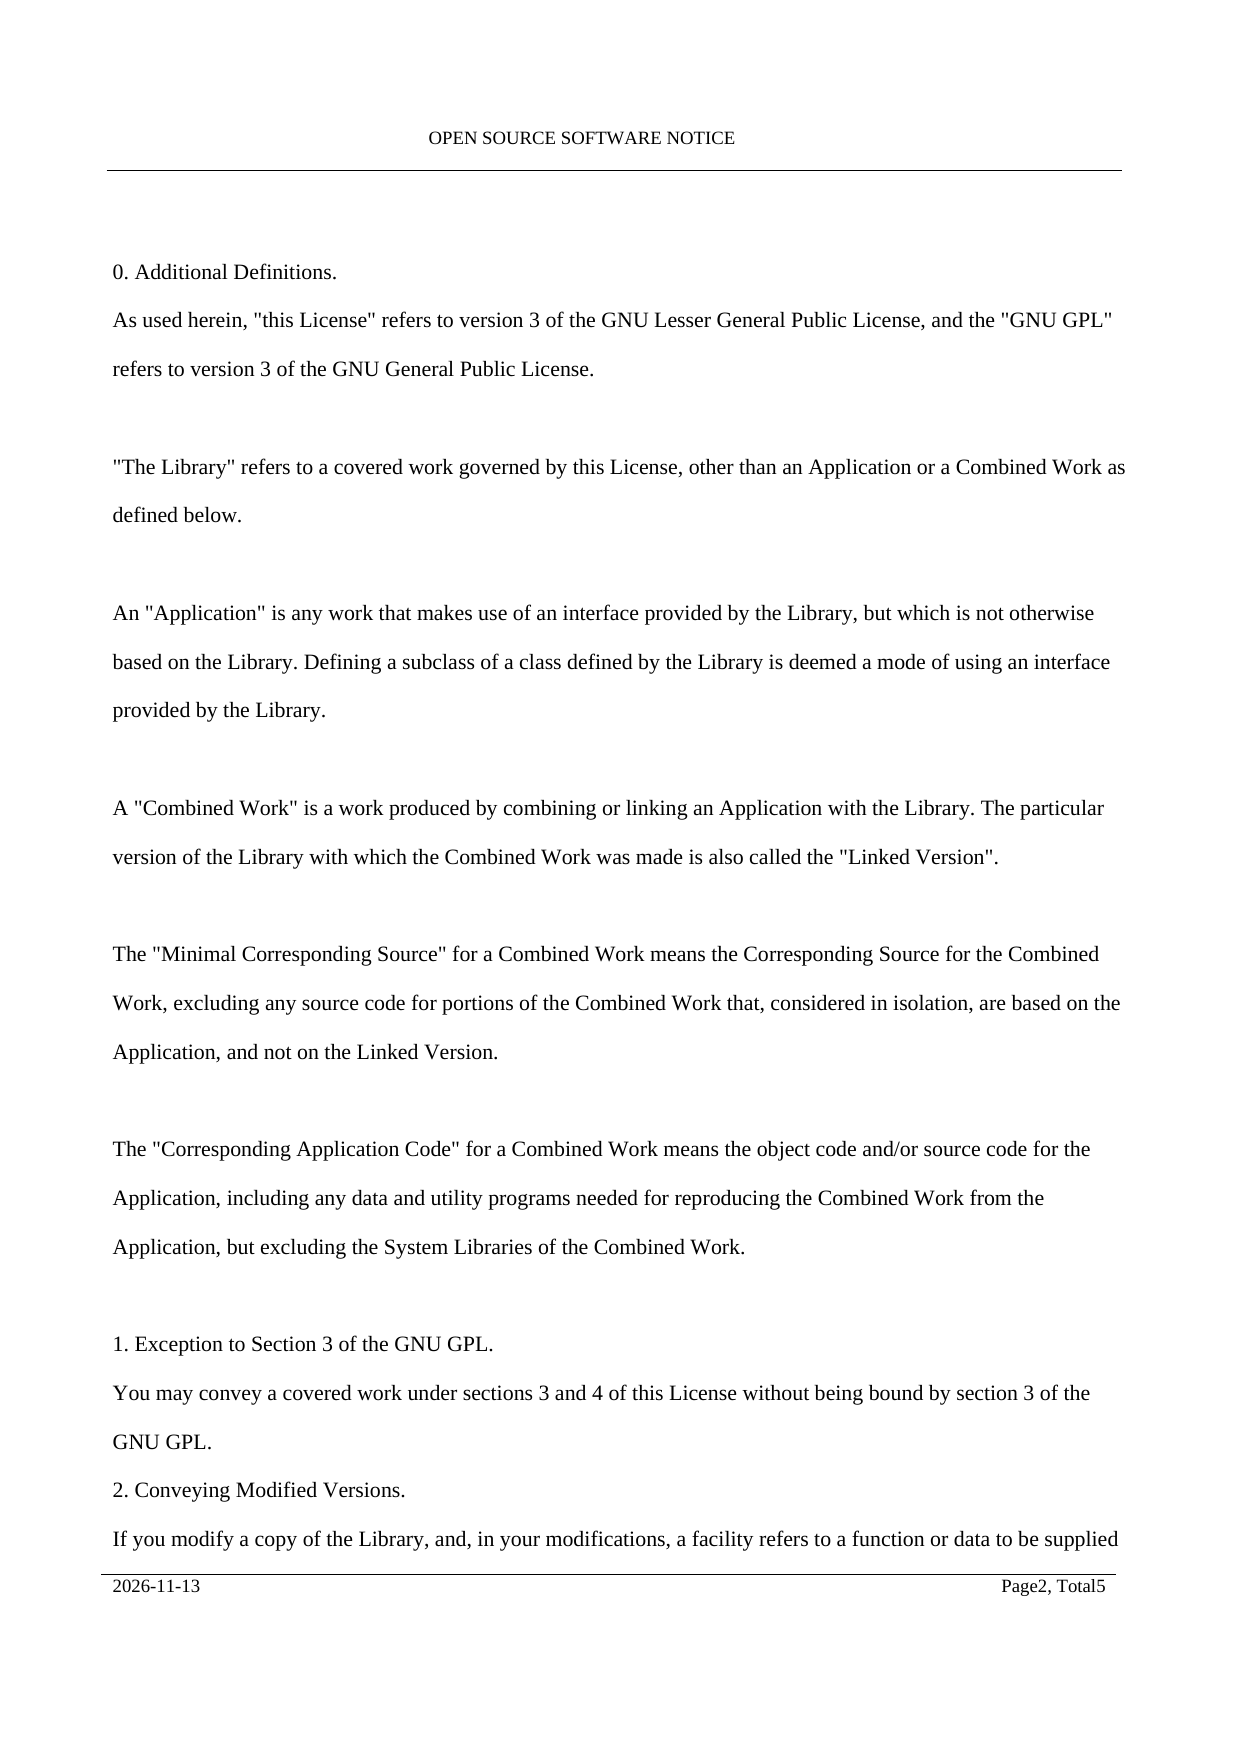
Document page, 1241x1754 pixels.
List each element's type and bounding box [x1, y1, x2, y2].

text [112, 206, 1128, 1555]
